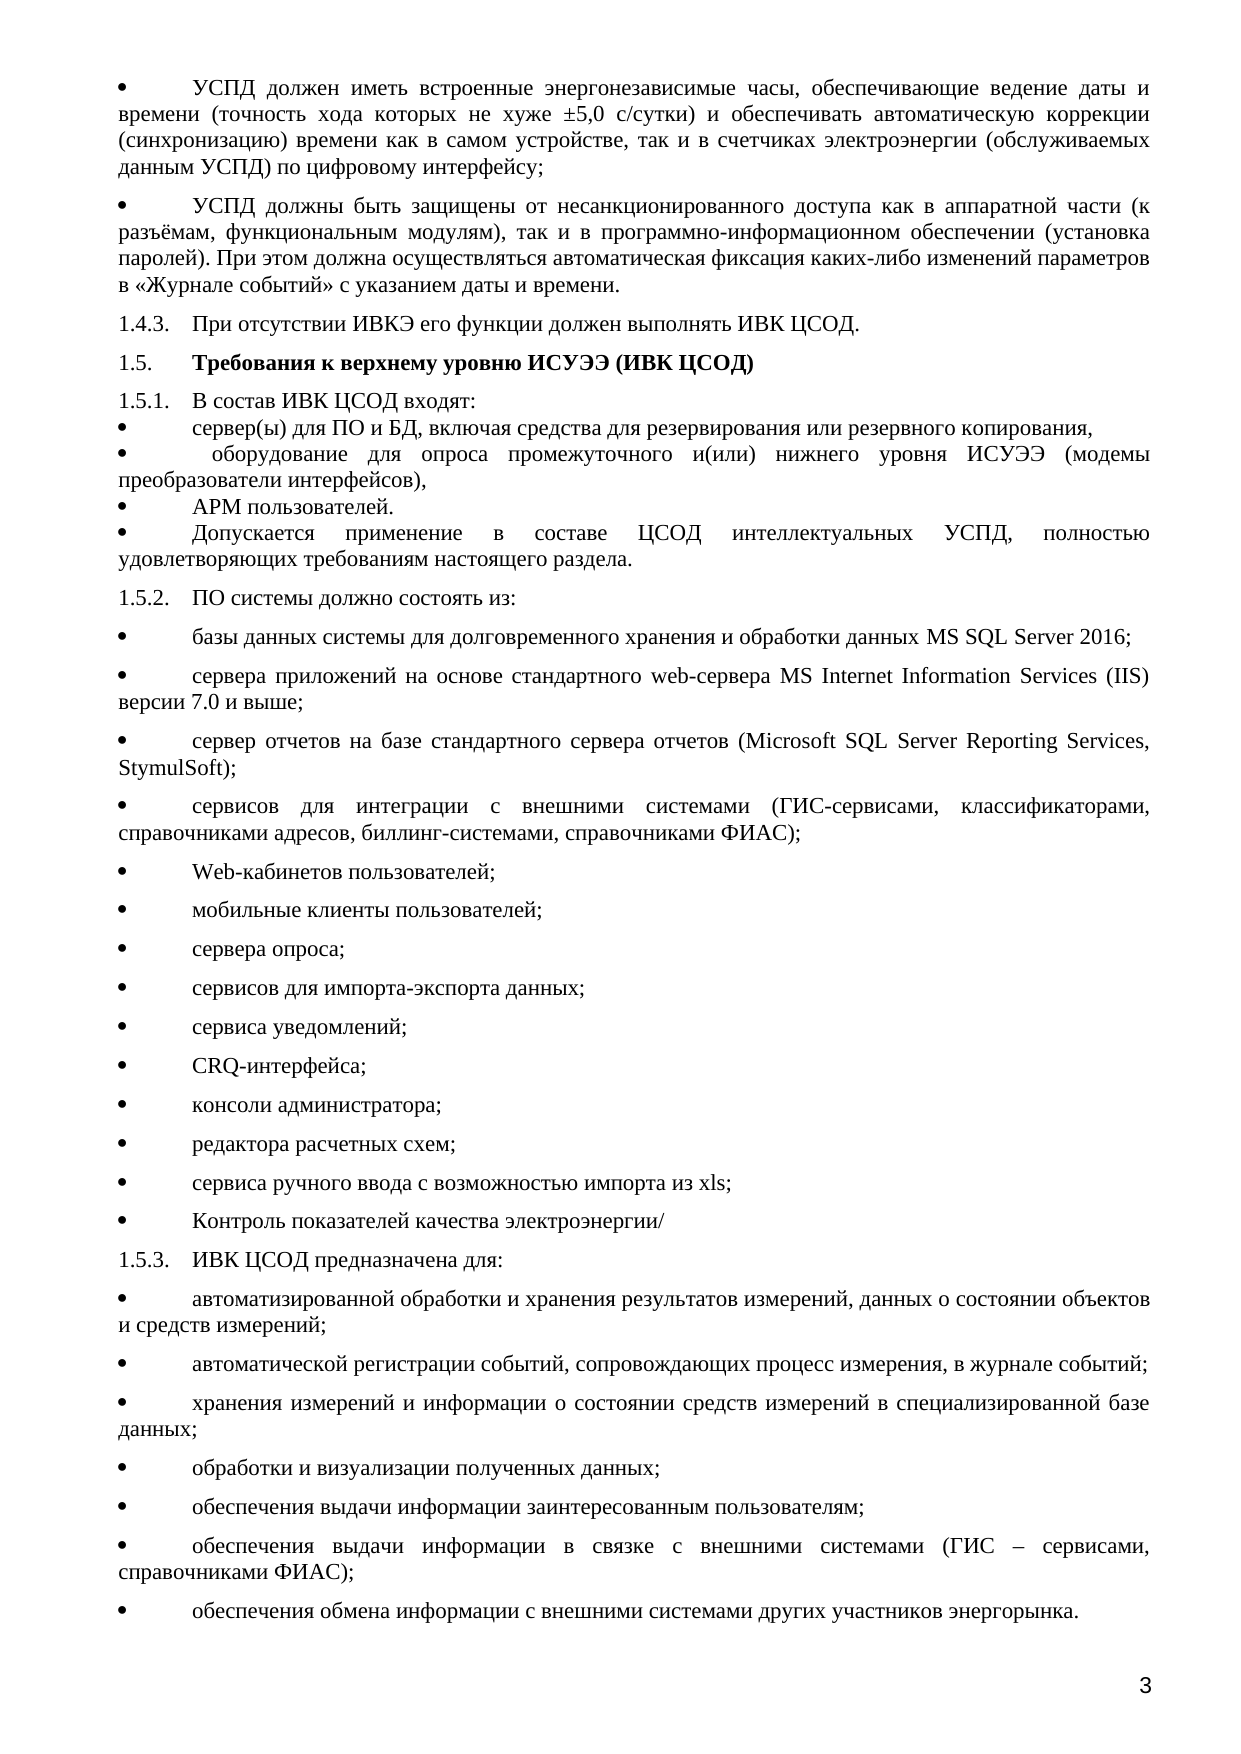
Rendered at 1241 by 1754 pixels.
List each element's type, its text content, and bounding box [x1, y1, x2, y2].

subtitle автоматизированной обработки и хранения результатов измерений, данных о состоянии объектов и средств измерений; [118, 1285, 1152, 1338]
subtitle хранения измерений и информации о состоянии средств измерений в специализированной базе данных; [118, 1389, 1152, 1442]
subtitle сервисов для импорта-экспорта данных; [118, 974, 1152, 1001]
subtitle сервер отчетов на базе стандартного сервера отчетов (Microsoft SQL Server Reporting Services, StymulSoft); [118, 727, 1152, 780]
subtitle обработки и визуализации полученных данных; [118, 1454, 1152, 1481]
subtitle сервера приложений на основе стандартного web-сервера MS Internet Information Services (IIS) версии 7.0 и выше; [118, 662, 1152, 715]
subtitle Web-кабинетов пользователей; [118, 858, 1152, 884]
subtitle ПО системы должно состоять из: [118, 584, 1152, 611]
subtitle ИВК ЦСОД предназначена для: [118, 1246, 1152, 1273]
subtitle сервиса уведомлений; [118, 1013, 1152, 1039]
subtitle При отсутствии ИВКЭ его функции должен выполнять ИВК ЦСОД. [118, 310, 1152, 336]
subtitle сервер(ы) для ПО и БД, включая средства для резервирования или резервного копирования, [118, 414, 1152, 440]
subtitle сервисов для интеграции с внешними системами (ГИС-сервисами, классификаторами, справочниками адресов, биллинг-системами, справочниками ФИАС); [118, 792, 1152, 845]
subtitle Требования к верхнему уровню ИСУЭЭ (ИВК ЦСОД) [118, 348, 1152, 375]
subtitle мобильные клиенты пользователей; [118, 897, 1152, 923]
subtitle консоли администратора; [118, 1091, 1152, 1117]
subtitle АРМ пользователей. [118, 493, 1152, 519]
subtitle обеспечения выдачи информации в связке с внешними системами (ГИС – сервисами, справочниками ФИАС); [118, 1532, 1152, 1585]
subtitle Контроль показателей качества электроэнергии/ [118, 1207, 1152, 1234]
subtitle обеспечения обмена информации с внешними системами других участников энергорынка. [118, 1597, 1152, 1624]
subtitle УСПД должны быть защищены от несанкционированного доступа как в аппаратной части (к разъёмам, функциональным модулям), так и в программно-информационном обеспечении (установка паролей). При этом должна осуществляться автоматическая фиксация каких-либо изменений параметров в «Журнале событий» с указанием даты и времени. [118, 192, 1152, 297]
subtitle В состав ИВК ЦСОД входят: [118, 387, 1152, 414]
subtitle редактора расчетных схем; [118, 1130, 1152, 1156]
subtitle базы данных системы для долговременного хранения и обработки данных MS SQL Server 2016; [118, 623, 1152, 649]
subtitle CRQ-интерфейса; [118, 1052, 1152, 1078]
subtitle Допускается применение в составе ЦСОД интеллектуальных УСПД, полностью удовлетворяющих требованиям настоящего раздела. [118, 519, 1152, 572]
subtitle оборудование для опроса промежуточного и(или) нижнего уровня ИСУЭЭ (модемы преобразователи интерфейсов), [118, 440, 1152, 493]
subtitle автоматической регистрации событий, сопровождающих процесс измерения, в журнале событий; [118, 1350, 1152, 1377]
subtitle сервиса ручного ввода с возможностью импорта из xls; [118, 1168, 1152, 1195]
subtitle УСПД должен иметь встроенные энергонезависимые часы, обеспечивающие ведение даты и времени (точность хода которых не хуже ±5,0 с/сутки) и обеспечивать автоматическую коррекции (синхронизацию) времени как в самом устройстве, так и в счетчиках электроэнергии (обслуживаемых данным УСПД) по цифровому интерфейсу; [118, 74, 1152, 179]
subtitle сервера опроса; [118, 935, 1152, 962]
subtitle обеспечения выдачи информации заинтересованным пользователям; [118, 1493, 1152, 1519]
